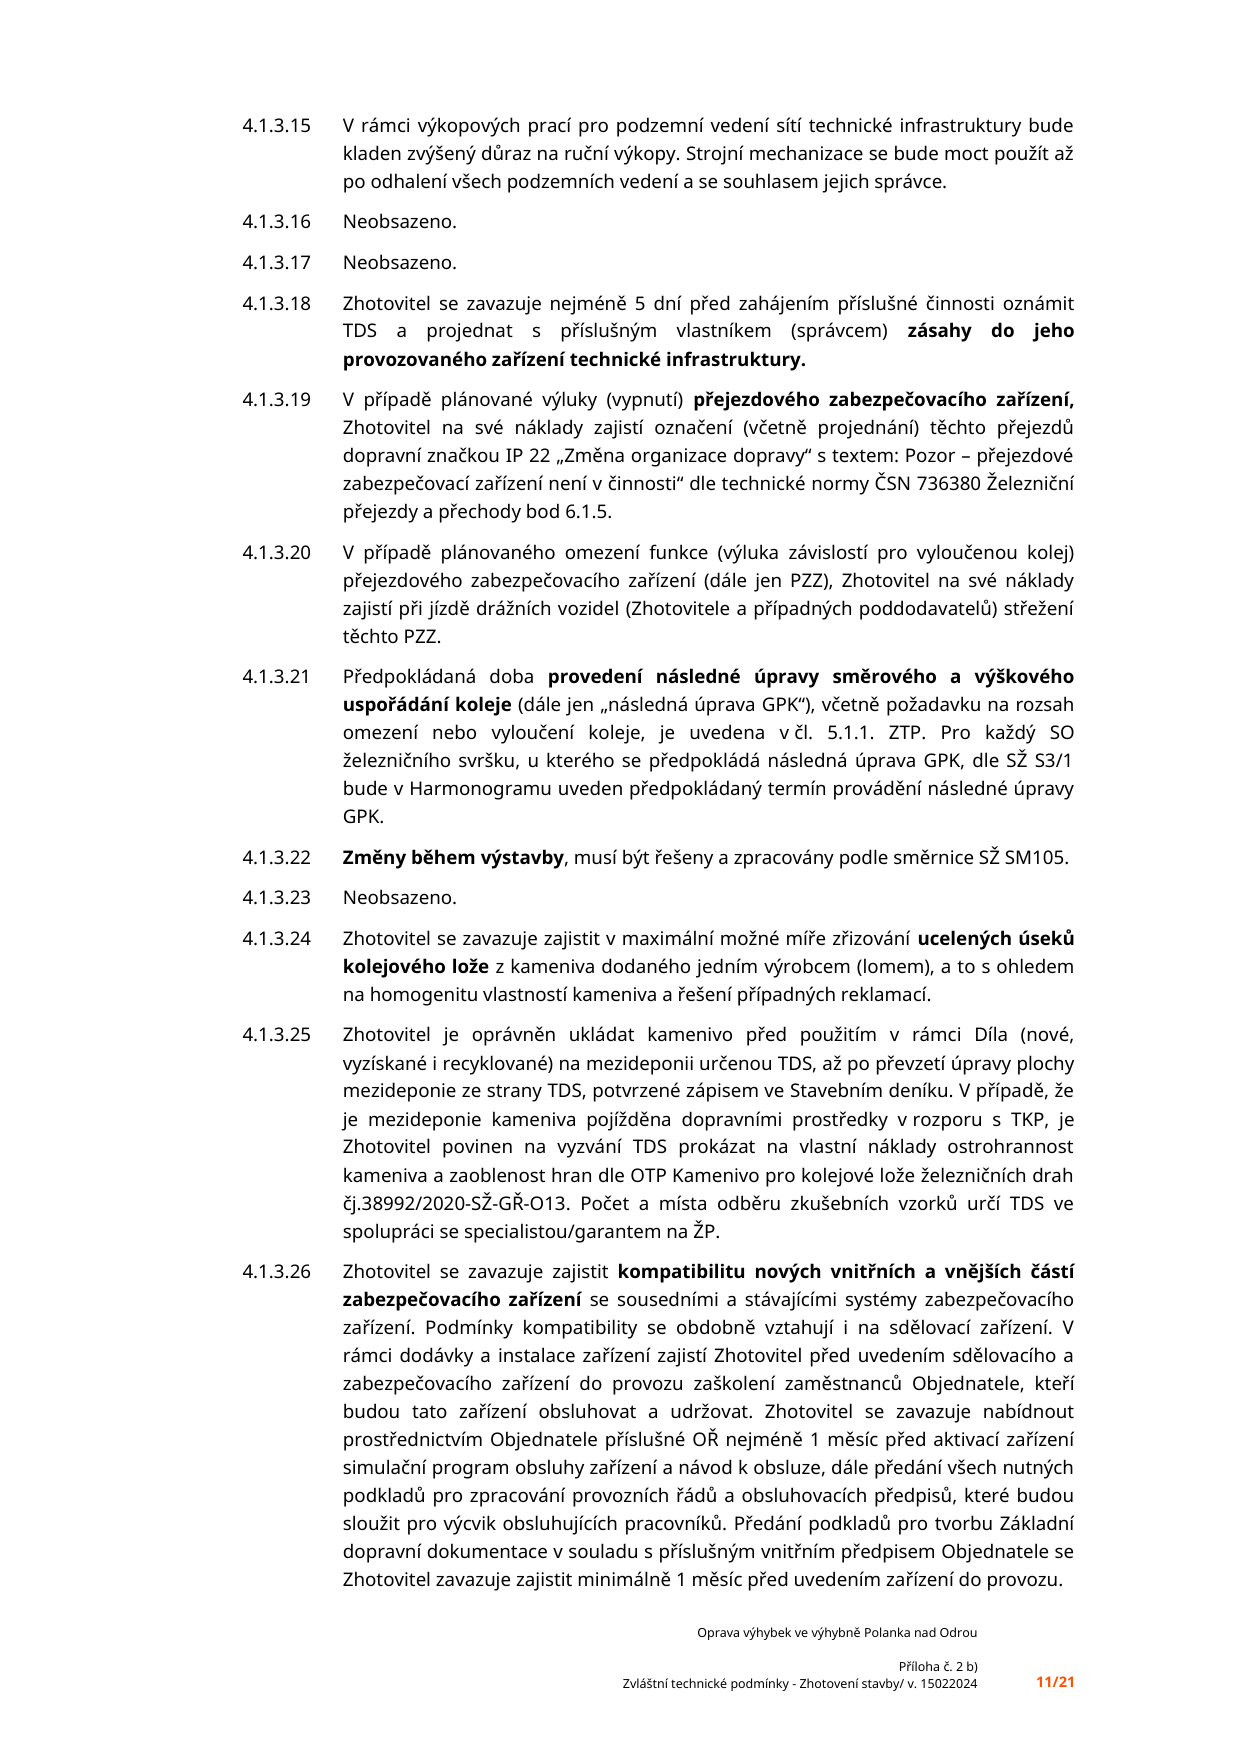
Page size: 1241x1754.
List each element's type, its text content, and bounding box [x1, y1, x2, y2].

text V případě plánovaného omezení funkce (výluka závislostí pro vyloučenou kolej) přejezdového zabezpečovacího zařízení (dále jen PZZ), Zhotovitel na své náklady zajistí při jízdě drážních vozidel (Zhotovitele a případných poddodavatelů) střežení těchto PZZ. [242, 539, 1075, 648]
text Neobsazeno. [242, 885, 1075, 910]
text Změny během výstavby, musí být řešeny a zpracovány podle směrnice SŽ SM105. [242, 844, 1075, 870]
text V případě plánované výluky (vypnutí) přejezdového zabezpečovacího zařízení, Zhotovitel na své náklady zajistí označení (včetně projednání) těchto přejezdů dopravní značkou IP 22 „Změna organizace dopravy“ s textem: Pozor – přejezdové zabezpečovací zařízení není v činnosti“ dle technické normy ČSN 736380 Železniční přejezdy a přechody bod 6.1.5. [242, 386, 1075, 524]
text Neobsazeno. [242, 249, 1075, 275]
text Zhotovitel je oprávněn ukládat kamenivo před použitím v rámci Díla (nové, vyzískané i recyklované) na mezideponii určenou TDS, až po převzetí úpravy plochy mezideponie ze strany TDS, potvrzené zápisem ve Stavebním deníku. V případě, že je mezideponie kameniva pojížděna dopravními prostředky v rozporu s TKP, je Zhotovitel povinen na vyzvání TDS prokázat na vlastní náklady ostrohrannost kameniva a zaoblenost hran dle OTP Kamenivo pro kolejové lože železničních drah čj.38992/2020-SŽ-GŘ-O13. Počet a místa odběru zkušebních vzorků určí TDS ve spolupráci se specialistou/garantem na ŽP. [242, 1022, 1075, 1243]
text Zhotovitel se zavazuje zajistit kompatibilitu nových vnitřních a vnějších částí zabezpečovacího zařízení se sousedními a stávajícími systémy zabezpečovacího zařízení. Podmínky kompatibility se obdobně vztahují i na sdělovací zařízení. V rámci dodávky a instalace zařízení zajistí Zhotovitel před uvedením sdělovacího a zabezpečovacího zařízení do provozu zaškolení zaměstnanců Objednatele, kteří budou tato zařízení obsluhovat a udržovat. Zhotovitel se zavazuje nabídnout prostřednictvím Objednatele příslušné OŘ nejméně 1 měsíc před aktivací zařízení simulační program obsluhy zařízení a návod k obsluze, dále předání všech nutných podkladů pro zpracování provozních řádů a obsluhovacích předpisů, které budou sloužit pro výcvik obsluhujících pracovníků. Předání podkladů pro tvorbu Základní dopravní dokumentace v souladu s příslušným vnitřním předpisem Objednatele se Zhotovitel zavazuje zajistit minimálně 1 měsíc před uvedením zařízení do provozu. [242, 1258, 1075, 1592]
text Předpokládaná doba provedení následné úpravy směrového a výškového uspořádání koleje (dále jen „následná úprava GPK“), včetně požadavku na rozsah omezení nebo vyloučení koleje, je uvedena v čl. 5.1.1. ZTP. Pro každý SO železničního svršku, u kterého se předpokládá následná úprava GPK, dle SŽ S3/1 bude v Harmonogramu uveden předpokládaný termín provádění následné úpravy GPK. [242, 663, 1075, 829]
text Neobsazeno. [242, 209, 1075, 234]
text Zhotovitel se zavazuje nejméně 5 dní před zahájením příslušné činnosti oznámit TDS a projednat s příslušným vlastníkem (správcem) zásahy do jeho provozovaného zařízení technické infrastruktury. [242, 290, 1075, 371]
text Zhotovitel se zavazuje zajistit v maximální možné míře zřizování ucelených úseků kolejového lože z kameniva dodaného jedním výrobcem (lomem), a to s ohledem na homogenitu vlastností kameniva a řešení případných reklamací. [242, 925, 1075, 1007]
text V rámci výkopových prací pro podzemní vedení sítí technické infrastruktury bude kladen zvýšený důraz na ruční výkopy. Strojní mechanizace se bude moct použít až po odhalení všech podzemních vedení a se souhlasem jejich správce. [242, 112, 1075, 194]
